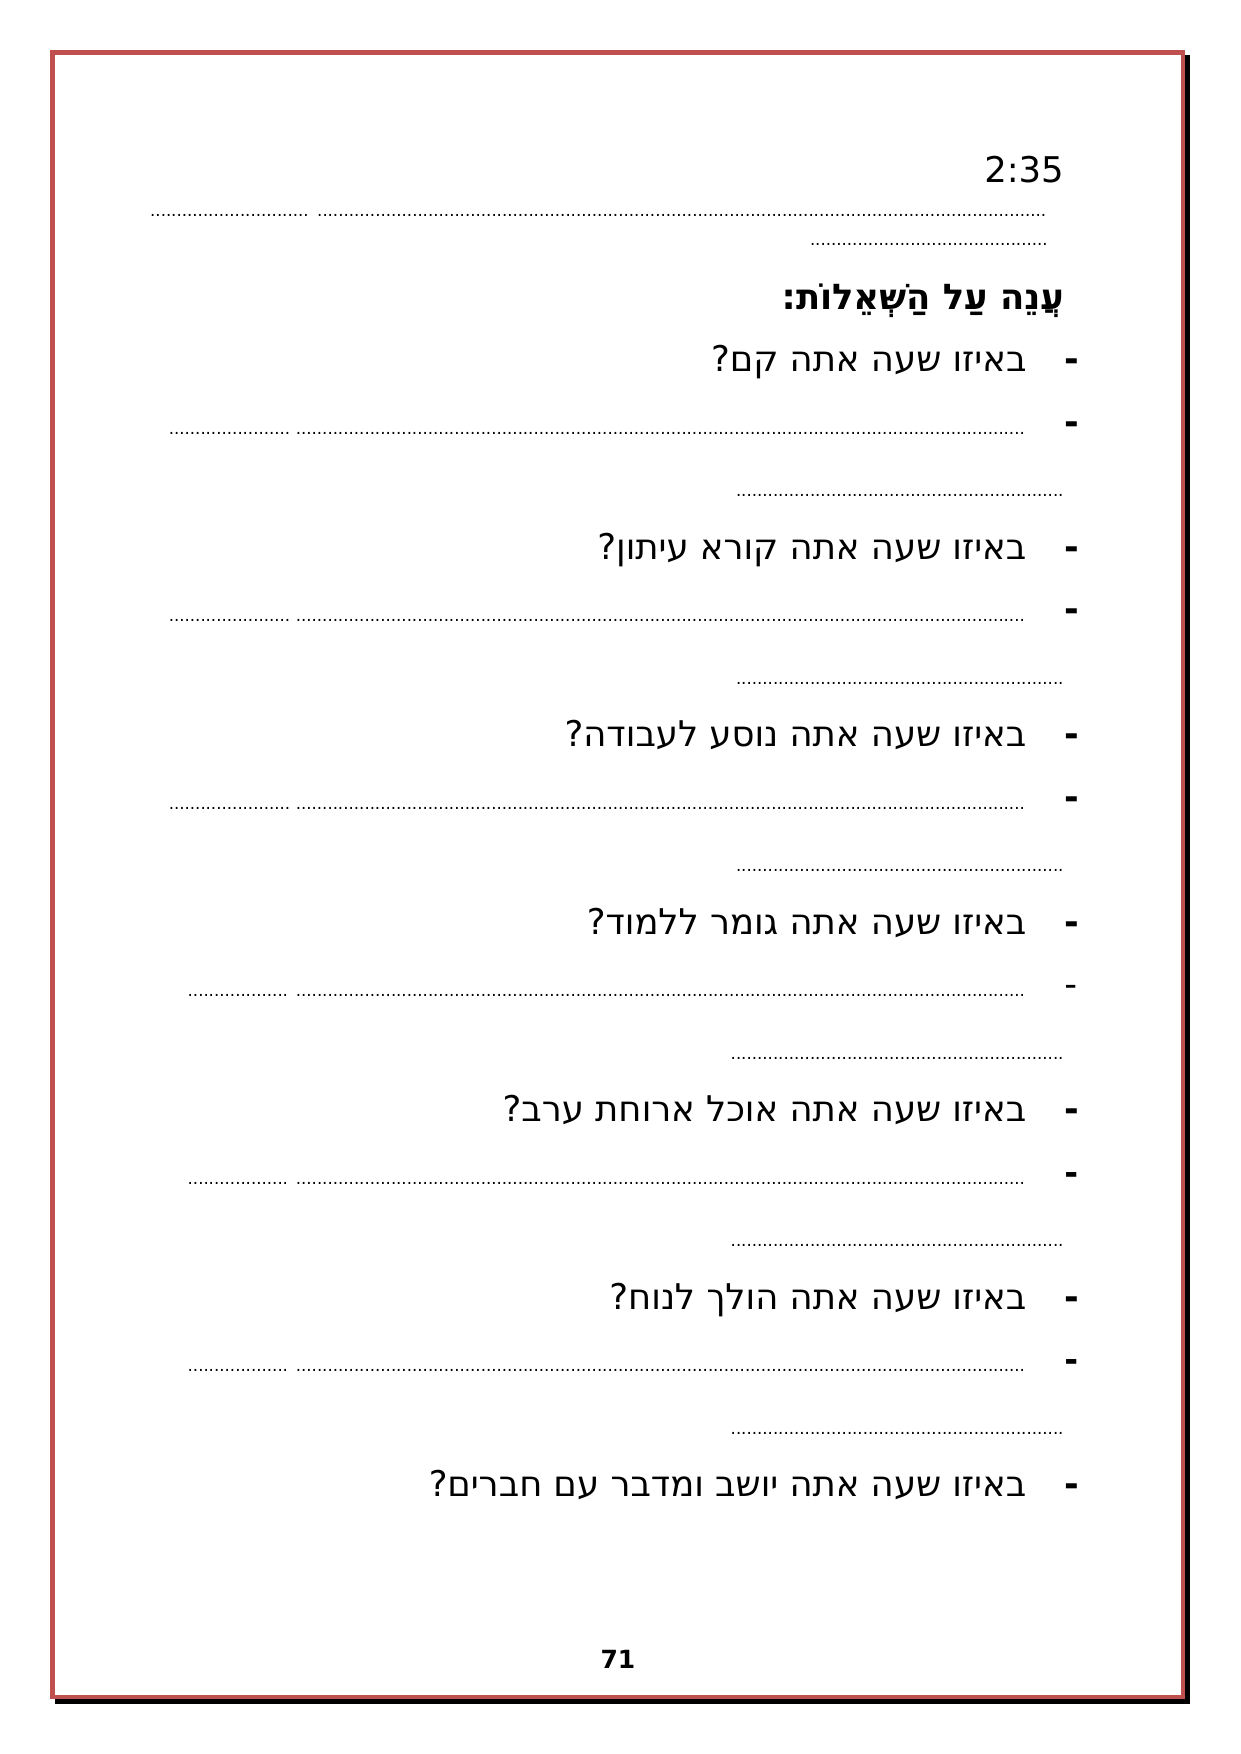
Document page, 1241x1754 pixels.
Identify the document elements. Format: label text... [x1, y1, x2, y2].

list .......................................................................................................................................... ..................................................................................... [169, 759, 1064, 884]
list באיזו שעה אתה קורא עיתון? [187, 509, 1064, 572]
list .......................................................................................................................................... .................................................................................. [187, 1134, 1064, 1259]
list .......................................................................................................................................... .................................................................................. [187, 947, 1064, 1072]
list באיזו שעה אתה אוכל ארוחת ערב? [187, 1072, 1064, 1134]
list באיזו שעה אתה יושב ומדבר עם חברים? [187, 1447, 1064, 1509]
list באיזו שעה אתה נוסע לעבודה? [187, 697, 1064, 759]
text עֲנֵה עַל הַשְּׁאֵלוֹת: [187, 259, 1064, 322]
list באיזו שעה אתה קם? [187, 322, 1064, 384]
list .......................................................................................................................................... ..................................................................................... [169, 384, 1064, 509]
list באיזו שעה אתה הולך לנוח? [187, 1259, 1064, 1322]
list .......................................................................................................................................... ..................................................................................... [169, 572, 1064, 697]
text 2:35 .......................................................................................................................................... ........................................................................... [150, 150, 1064, 249]
list .......................................................................................................................................... .................................................................................. [187, 1322, 1064, 1447]
list באיזו שעה אתה גומר ללמוד? [187, 884, 1064, 947]
